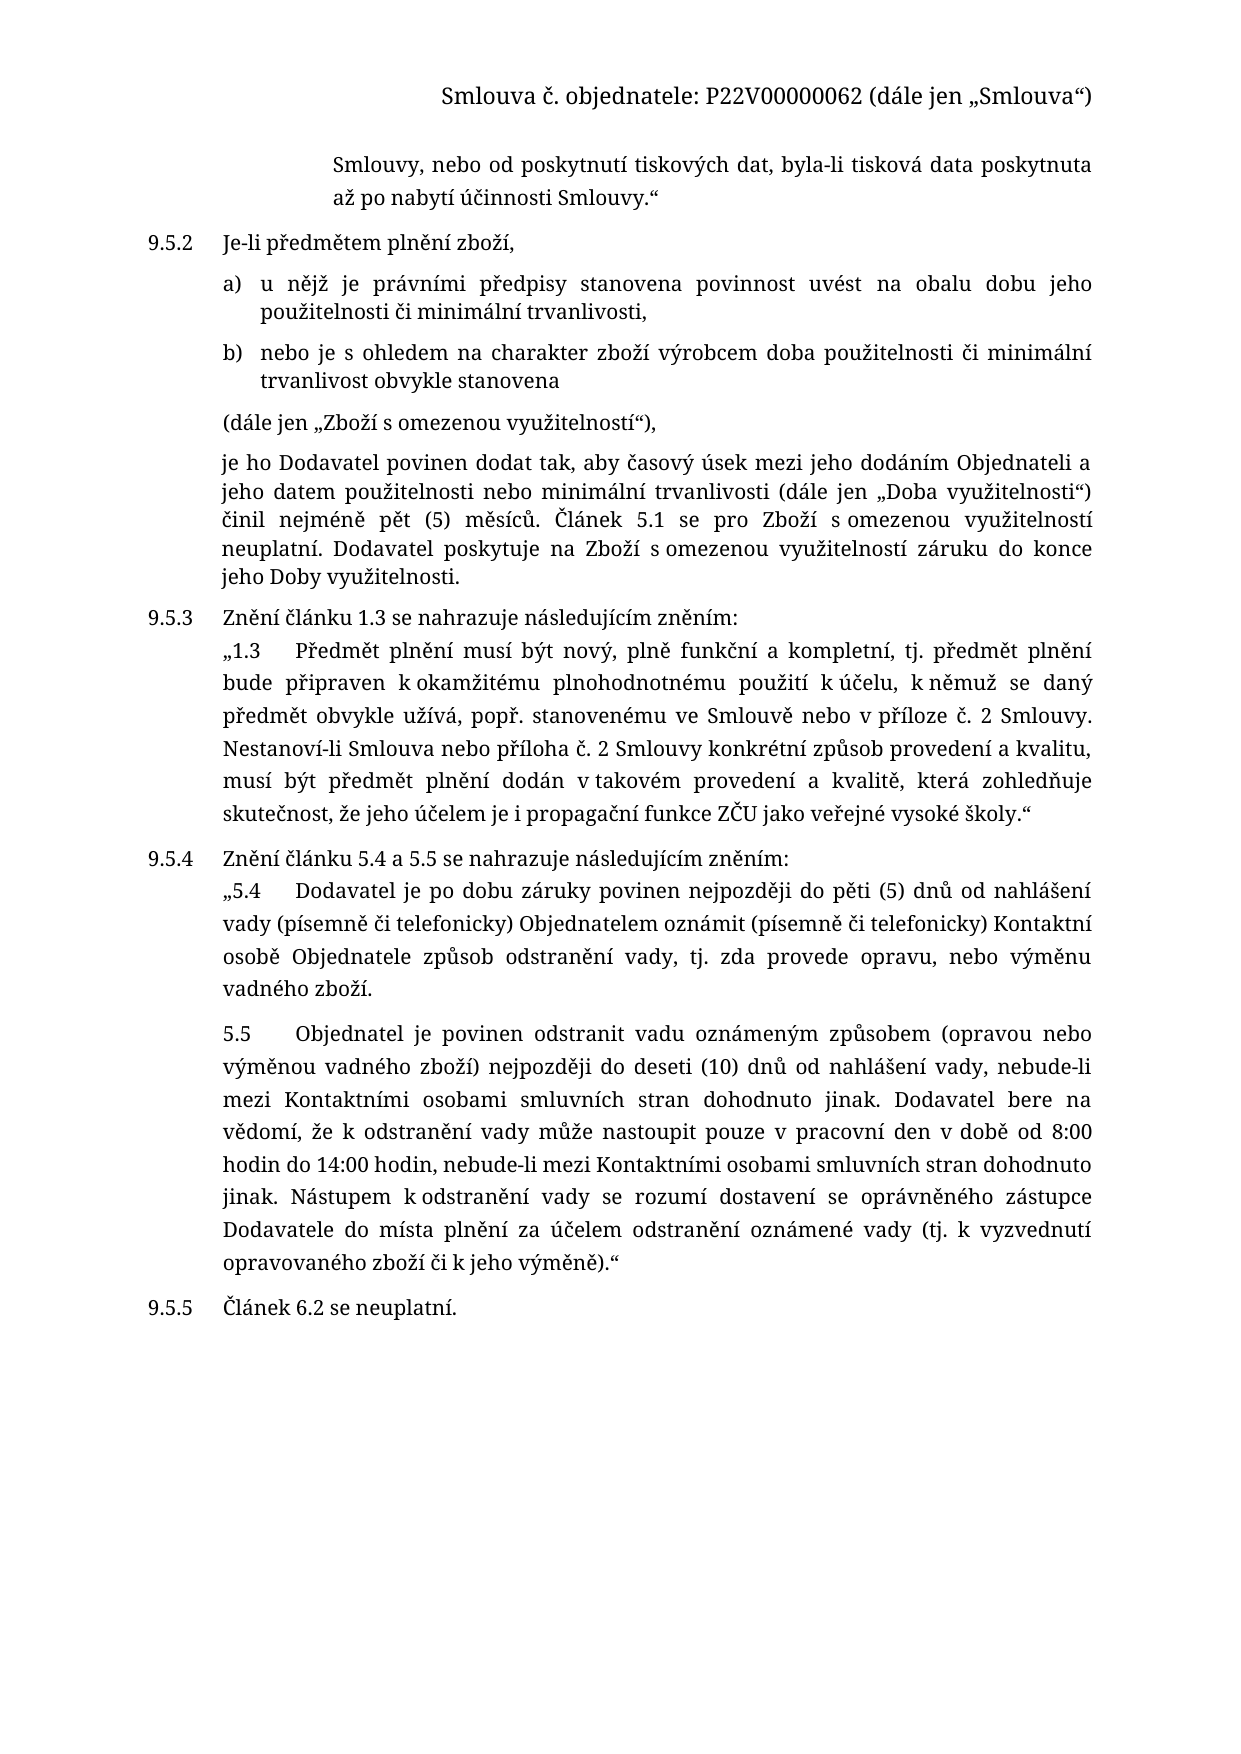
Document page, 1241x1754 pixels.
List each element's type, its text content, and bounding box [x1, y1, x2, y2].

list „1.3 Předmět plnění musí být nový, plně funkční a kompletní, tj. předmět plnění bude připraven k okamžitému plnohodnotnému použití k účelu, k němuž se daný předmět obvykle užívá, popř. stanovenému ve Smlouvě nebo v příloze č. 2 Smlouvy. Nestanoví-li Smlouva nebo příloha č. 2 Smlouvy konkrétní způsob provedení a kvalitu, musí být předmět plnění dodán v takovém provedení a kvalitě, která zohledňuje skutečnost, že jeho účelem je i propagační funkce ZČU jako veřejné vysoké školy.“ [223, 636, 1093, 827]
list Znění článku 1.3 se nahrazuje následujícím zněním: [148, 603, 1093, 632]
list Článek 6.2 se neuplatní. [148, 1293, 1093, 1321]
list 5.5 Objednatel je povinen odstranit vadu oznámeným způsobem (opravou nebo výměnou vadného zboží) nejpozději do deseti (10) dnů od nahlášení vady, nebude-li mezi Kontaktními osobami smluvních stran dohodnuto jinak. Dodavatel bere na vědomí, že k odstranění vady může nastoupit pouze v pracovní den v době od 8:00 hodin do 14:00 hodin, nebude-li mezi Kontaktními osobami smluvních stran dohodnuto jinak. Nástupem k odstranění vady se rozumí dostavení se oprávněného zástupce Dodavatele do místa plnění za účelem odstranění oznámené vady (tj. k vyzvednutí opravovaného zboží či k jeho výměně).“ [223, 1019, 1093, 1276]
list Znění článku 5.4 a 5.5 se nahrazuje následujícím zněním: [148, 844, 1093, 872]
list „5.4 Dodavatel je po dobu záruky povinen nejpozději do pěti (5) dnů od nahlášení vady (písemně či telefonicky) Objednatelem oznámit (písemně či telefonicky) Kontaktní osobě Objednatele způsob odstranění vady, tj. zda provede opravu, nebo výměnu vadného zboží. [223, 877, 1093, 1003]
list nebo je s ohledem na charakter zboží výrobcem doba použitelnosti či minimální trvanlivost obvykle stanovena [223, 338, 1093, 395]
text (dále jen „Zboží s omezenou využitelností“), [223, 408, 1093, 436]
list Je-li předmětem plnění zboží, [148, 228, 1093, 256]
list u nějž je právními předpisy stanovena povinnost uvést na obalu dobu jeho použitelnosti či minimální trvanlivosti, [223, 269, 1093, 326]
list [295, 150, 1093, 211]
text je ho Dodavatel povinen dodat tak, aby časový úsek mezi jeho dodáním Objednateli a jeho datem použitelnosti nebo minimální trvanlivosti (dále jen „Doba využitelnosti“) činil nejméně pět (5) měsíců. Článek 5.1 se pro Zboží s omezenou využitelností neuplatní. Dodavatel poskytuje na Zboží s omezenou využitelností záruku do konce jeho Doby využitelnosti. [221, 448, 1093, 591]
